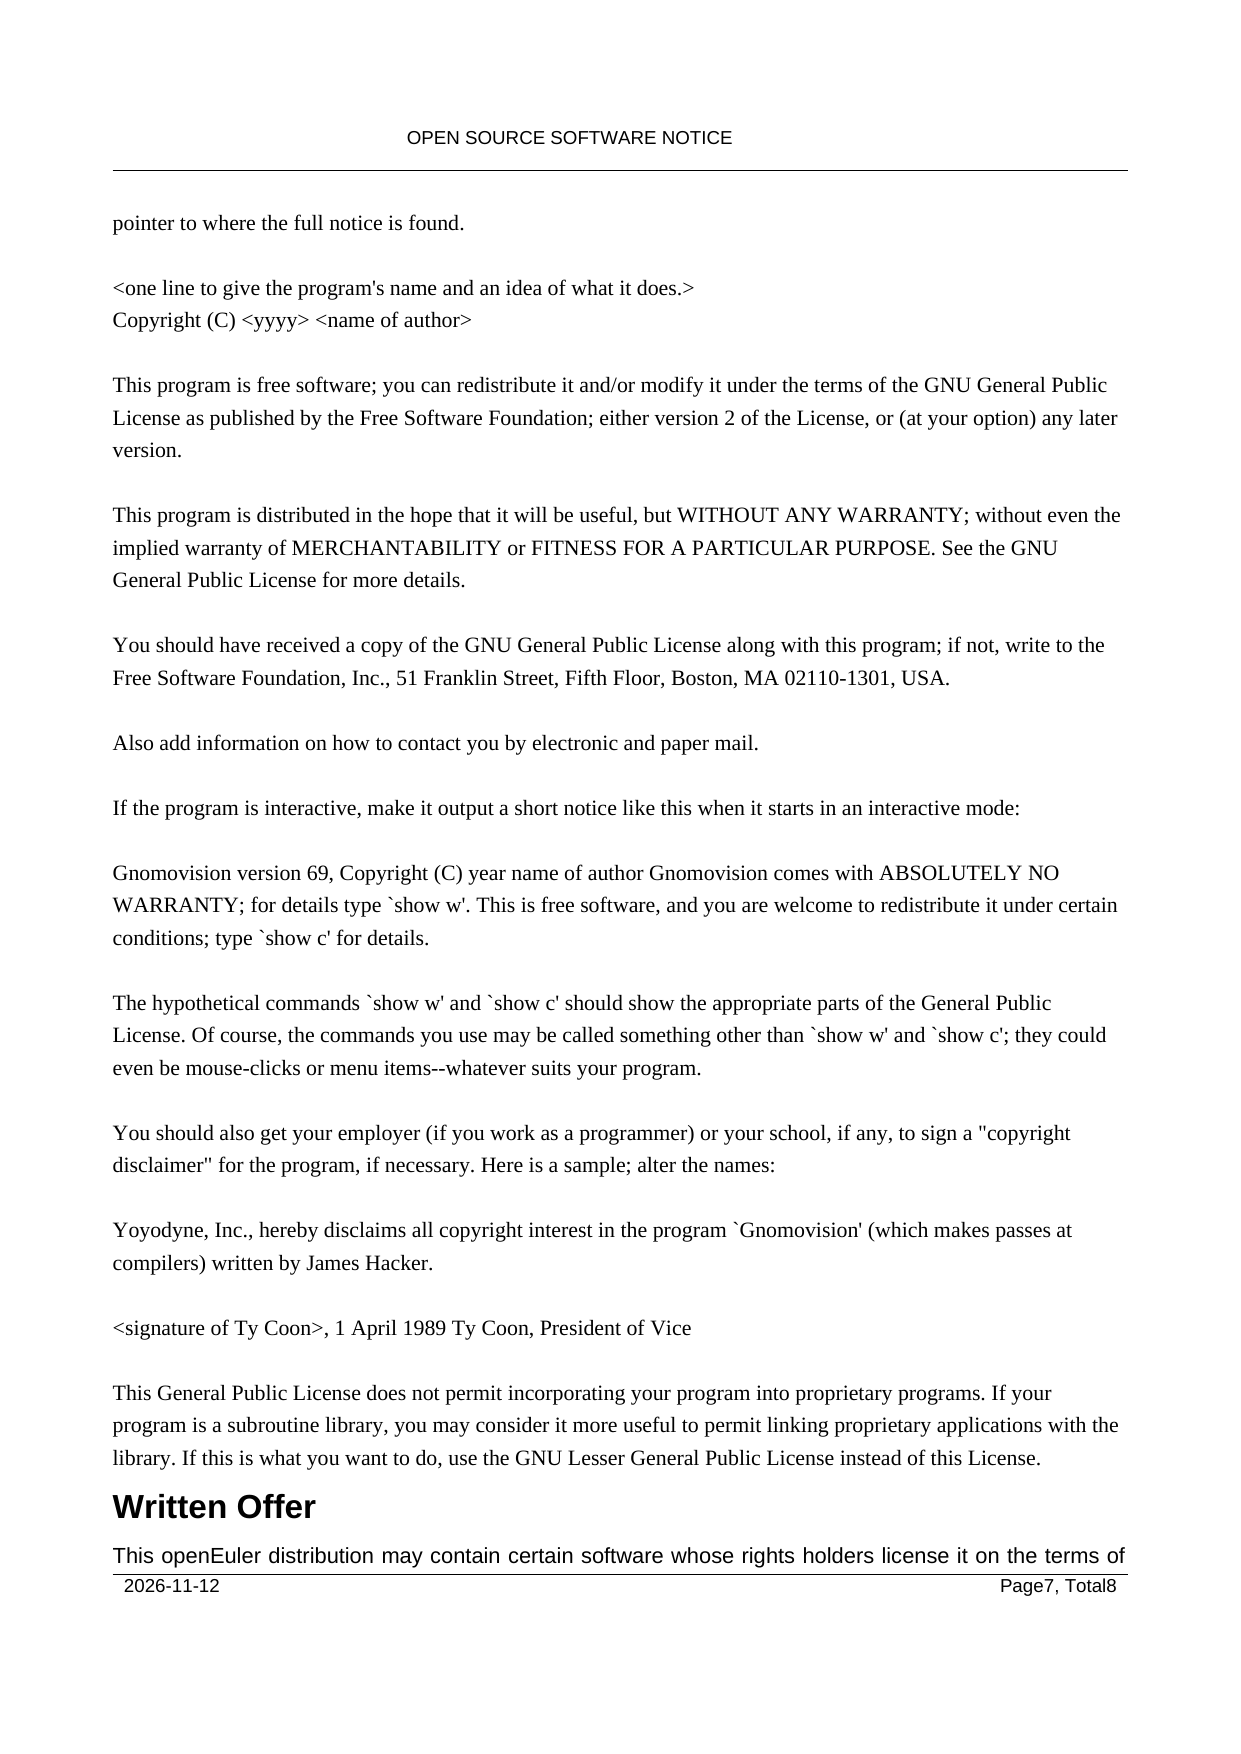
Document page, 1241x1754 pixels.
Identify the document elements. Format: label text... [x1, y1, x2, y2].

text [112, 1539, 1128, 1571]
text Written Offer [112, 1474, 1128, 1539]
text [112, 206, 1128, 1474]
